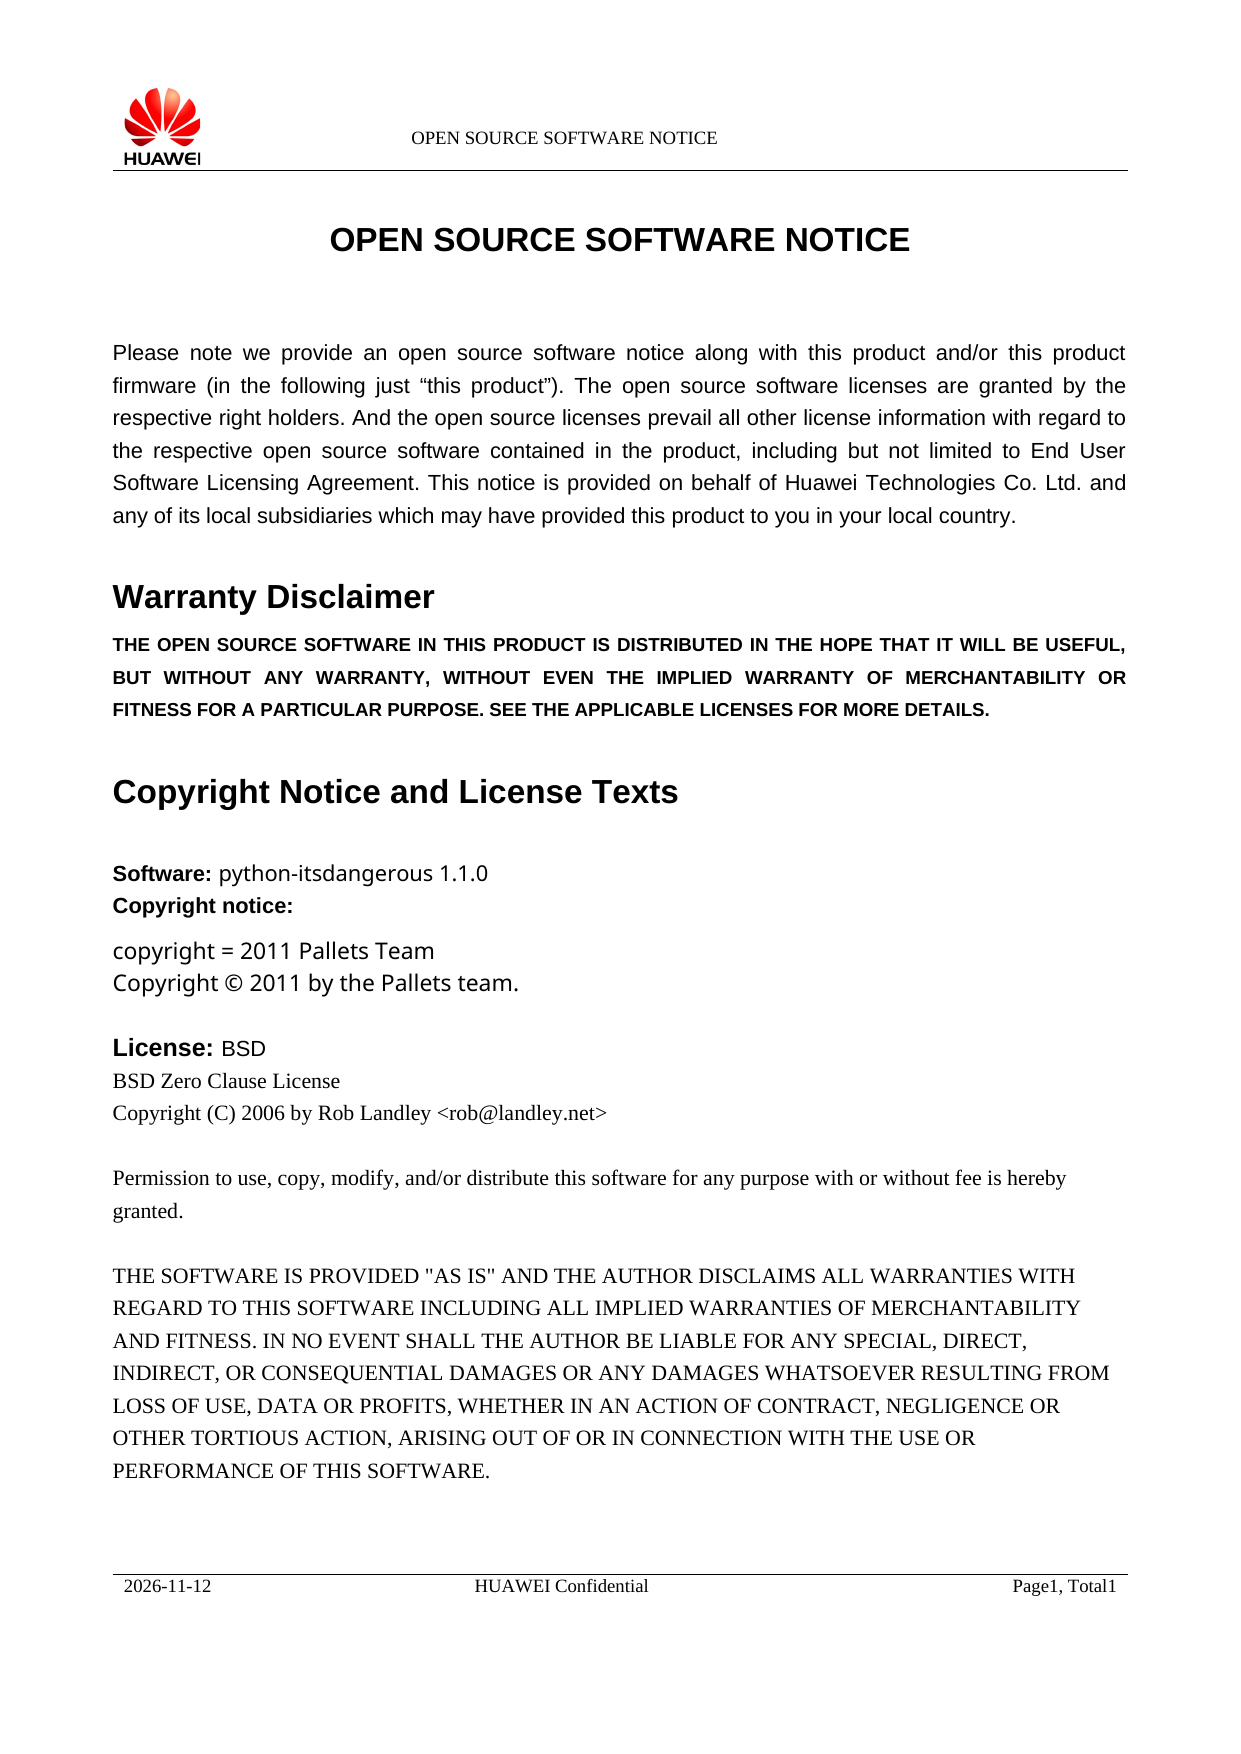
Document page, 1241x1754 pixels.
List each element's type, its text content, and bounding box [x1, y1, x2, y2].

text Copyright notice: [112, 889, 1128, 921]
title Software: python-itsdangerous 1.1.0 [112, 856, 1128, 889]
text Warranty Disclaimer [112, 564, 1128, 629]
picture [124, 88, 201, 165]
text BSD Zero Clause License Copyright (C) 2006 by Rob Landley <rob@landley.net> Permission to use, copy, modify, and/or distribute this software for any purpose with or without fee is hereby granted. THE SOFTWARE IS PROVIDED "AS IS" AND THE AUTHOR DISCLAIMS ALL WARRANTIES WITH REGARD TO THIS SOFTWARE INCLUDING ALL IMPLIED WARRANTIES OF MERCHANTABILITY AND FITNESS. IN NO EVENT SHALL THE AUTHOR BE LIABLE FOR ANY SPECIAL, DIRECT, INDIRECT, OR CONSEQUENTIAL DAMAGES OR ANY DAMAGES WHATSOEVER RESULTING FROM LOSS OF USE, DATA OR PROFITS, WHETHER IN AN ACTION OF CONTRACT, NEGLIGENCE OR OTHER TORTIOUS ACTION, ARISING OUT OF OR IN CONNECTION WITH THE USE OR PERFORMANCE OF THIS SOFTWARE. [112, 1064, 1128, 1519]
text The open source software in this product is distributed in the hope that it will be useful, but WITHOUT ANY WARRANTY, without even the implied warranty of MERCHANTABILITY or FITNESS FOR A PARTICULAR PURPOSE. See the applicable licenses for more details. [112, 629, 1128, 726]
text Please note we provide an open source software notice along with this product and/or this product firmware (in the following just “this product”). The open source software licenses are granted by the respective right holders. And the open source licenses prevail all other license information with regard to the respective open source software contained in the product, including but not limited to End User Software Licensing Agreement. This notice is provided on behalf of Huawei Technologies Co. Ltd. and any of its local subsidiaries which may have provided this product to you in your local country. [112, 336, 1128, 531]
text copyright = 2011 Pallets Team Copyright © 2011 by the Pallets team. [112, 934, 1128, 1031]
text License: BSD [112, 1031, 1128, 1064]
text OPEN SOURCE SOFTWARE NOTICE [112, 206, 1128, 271]
text Copyright Notice and License Texts [112, 759, 1128, 824]
